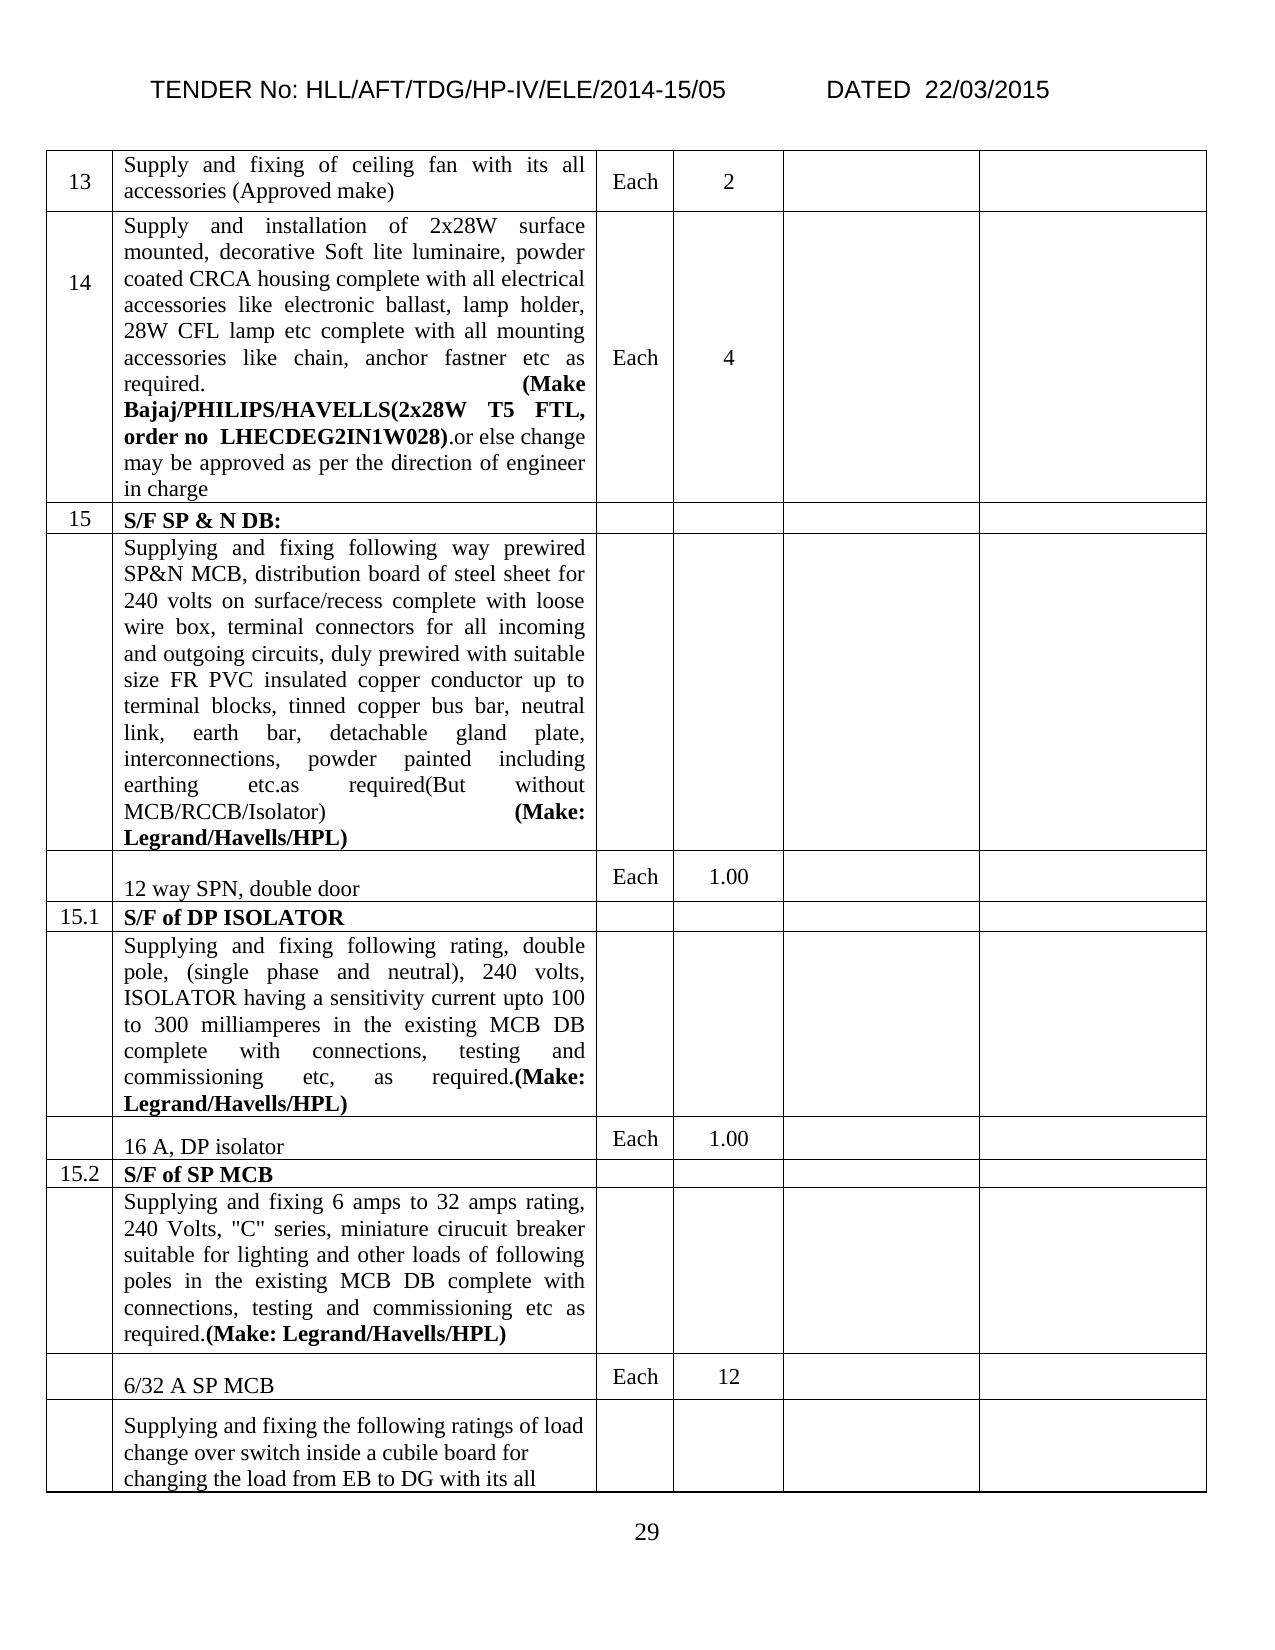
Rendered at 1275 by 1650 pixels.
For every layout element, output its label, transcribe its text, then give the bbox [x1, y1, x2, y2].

table_cell [980, 1188, 1206, 1353]
table_cell 1.00 [674, 851, 783, 901]
table_cell 6/32 A SP MCB [113, 1354, 596, 1399]
table_cell [980, 1160, 1206, 1187]
table_cell [597, 902, 673, 931]
table_cell 12 way SPN, double door [113, 851, 596, 901]
table_cell Supplying and fixing 6 amps to 32 amps rating, 240 Volts, "C" series, miniature cirucuit breaker suitable for lighting and other loads of following poles in the existing MCB DB complete with connections, testing and commissioning etc as required.(Make: Legrand/Havells/HPL) [113, 1188, 596, 1353]
table_cell [674, 1188, 783, 1353]
table_cell [47, 1354, 112, 1399]
table_cell Supply and fixing of ceiling fan with its all accessories (Approved make) [113, 151, 596, 211]
table_cell [597, 534, 673, 850]
table_cell [597, 1160, 673, 1187]
table_cell Each [597, 851, 673, 901]
table_cell 2 [674, 151, 783, 211]
table_cell [980, 212, 1206, 502]
table_cell 15.1 [47, 902, 112, 931]
table_cell [674, 1160, 783, 1187]
table_cell [47, 1188, 112, 1353]
table_cell S/F of SP MCB [113, 1160, 596, 1187]
table_cell [47, 932, 112, 1116]
table_cell [784, 212, 979, 502]
table_cell 12 [674, 1354, 783, 1399]
table_cell Supplying and fixing following way prewired SP&N MCB, distribution board of steel sheet for 240 volts on surface/recess complete with loose wire box, terminal connectors for all incoming and outgoing circuits, duly prewired with suitable size FR PVC insulated copper conductor up to terminal blocks, tinned copper bus bar, neutral link, earth bar, detachable gland plate, interconnections, powder painted including earthing etc.as required(But without MCB/RCCB/Isolator) (Make: Legrand/Havells/HPL) [113, 534, 596, 850]
table_cell 16 A, DP isolator [113, 1117, 596, 1159]
table_cell [47, 851, 112, 901]
table_cell 14 [47, 212, 112, 502]
table_cell [597, 1400, 673, 1491]
table_cell 15.2 [47, 1160, 112, 1187]
table_cell S/F SP & N DB: [113, 503, 596, 533]
table_cell [980, 1400, 1206, 1491]
table_cell [47, 1400, 112, 1491]
table_cell [597, 1188, 673, 1353]
table_cell [980, 151, 1206, 211]
table_cell Each [597, 1117, 673, 1159]
table_cell Each [597, 151, 673, 211]
table_cell [980, 534, 1206, 850]
table_cell [784, 1160, 979, 1187]
table_cell [980, 932, 1206, 1116]
table_cell [784, 932, 979, 1116]
table_cell [784, 1117, 979, 1159]
table_cell [597, 932, 673, 1116]
table_cell [784, 534, 979, 850]
table_cell 1.00 [674, 1117, 783, 1159]
table_cell 13 [47, 151, 112, 211]
table_cell [784, 902, 979, 931]
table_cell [113, 1400, 596, 1491]
table_cell [674, 932, 783, 1116]
table_cell Supplying and fixing following rating, double pole, (single phase and neutral), 240 volts, ISOLATOR having a sensitivity current upto 100 to 300 milliamperes in the existing MCB DB complete with connections, testing and commissioning etc, as required.(Make: Legrand/Havells/HPL) [113, 932, 596, 1116]
table_cell [674, 1400, 783, 1491]
table_cell [784, 503, 979, 533]
table_cell Each [597, 1354, 673, 1399]
table_cell [784, 151, 979, 211]
table_cell [47, 534, 112, 850]
table_cell [784, 851, 979, 901]
table_cell [784, 1188, 979, 1353]
table_cell Supply and installation of 2x28W surface mounted, decorative Soft lite luminaire, powder coated CRCA housing complete with all electrical accessories like electronic ballast, lamp holder, 28W CFL lamp etc complete with all mounting accessories like chain, anchor fastner etc as required. (Make Bajaj/PHILIPS/HAVELLS(2x28W T5 FTL, order no LHECDEG2IN1W028).or else change may be approved as per the direction of engineer in charge [113, 212, 596, 502]
table_cell [597, 503, 673, 533]
table_cell [47, 1117, 112, 1159]
table_cell [980, 851, 1206, 901]
table_cell [674, 534, 783, 850]
table_cell Each [597, 212, 673, 502]
table_cell 4 [674, 212, 783, 502]
table_cell [674, 902, 783, 931]
table_cell [980, 1354, 1206, 1399]
table_cell [784, 1354, 979, 1399]
table_cell 15 [47, 503, 112, 533]
table_cell [674, 503, 783, 533]
table_cell [980, 503, 1206, 533]
table_cell S/F of DP ISOLATOR [113, 902, 596, 931]
table_cell [980, 1117, 1206, 1159]
table_cell [980, 902, 1206, 931]
table_cell [784, 1400, 979, 1491]
